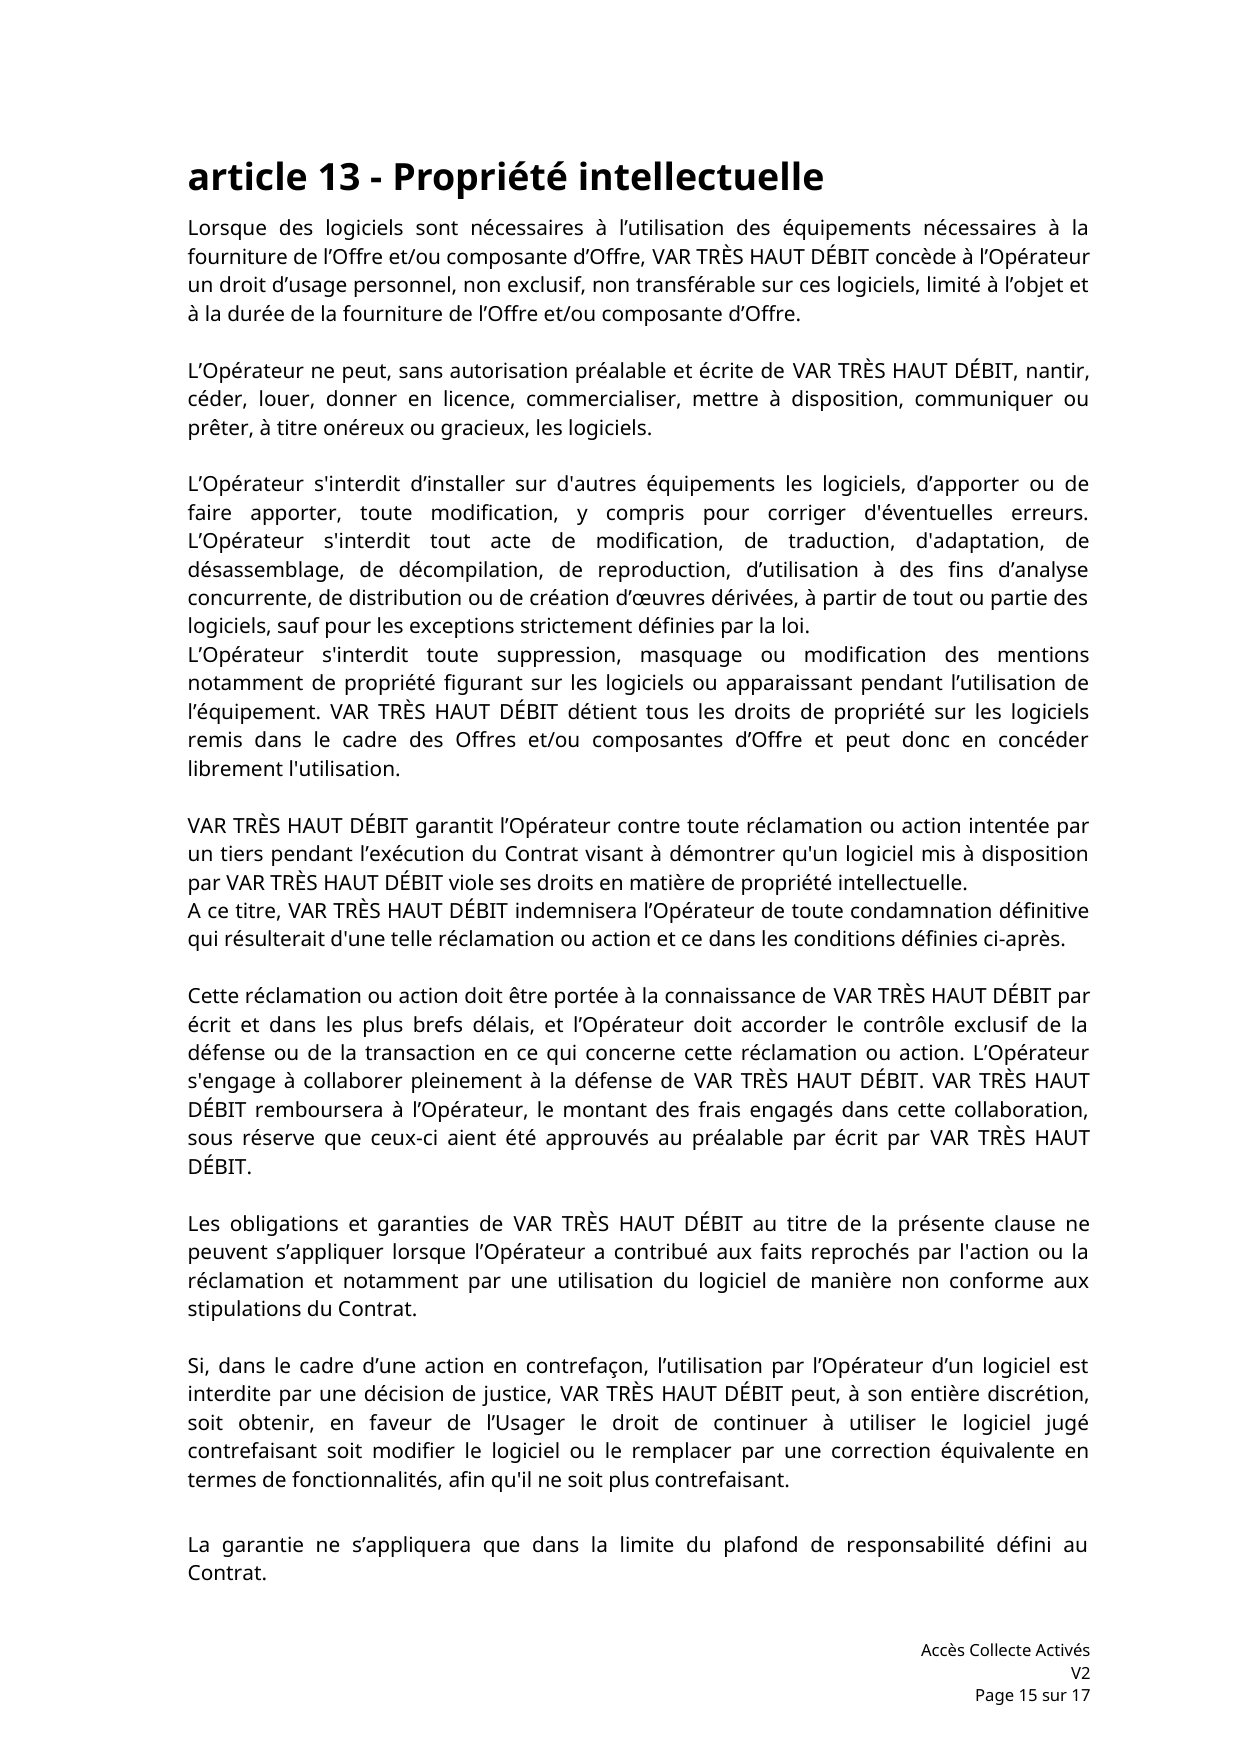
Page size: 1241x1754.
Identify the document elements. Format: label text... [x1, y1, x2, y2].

text Si, dans le cadre d’une action en contrefaçon, l’utilisation par l’Opérateur d’un logiciel est interdite par une décision de justice, VAR TRÈS HAUT DÉBIT peut, à son entière discrétion, soit obtenir, en faveur de l’Usager le droit de continuer à utiliser le logiciel jugé contrefaisant soit modifier le logiciel ou le remplacer par une correction équivalente en termes de fonctionnalités, afin qu'il ne soit plus contrefaisant. [187, 1351, 1090, 1493]
text Les obligations et garanties de VAR TRÈS HAUT DÉBIT au titre de la présente clause ne peuvent s’appliquer lorsque l’Opérateur a contribué aux faits reprochés par l'action ou la réclamation et notamment par une utilisation du logiciel de manière non conforme aux stipulations du Contrat. [187, 1209, 1090, 1323]
text Cette réclamation ou action doit être portée à la connaissance de VAR TRÈS HAUT DÉBIT par écrit et dans les plus brefs délais, et l’Opérateur doit accorder le contrôle exclusif de la défense ou de la transaction en ce qui concerne cette réclamation ou action. L’Opérateur s'engage à collaborer pleinement à la défense de VAR TRÈS HAUT DÉBIT. VAR TRÈS HAUT DÉBIT remboursera à l’Opérateur, le montant des frais engagés dans cette collaboration, sous réserve que ceux-ci aient été approuvés au préalable par écrit par VAR TRÈS HAUT DÉBIT. [187, 981, 1090, 1180]
text Lorsque des logiciels sont nécessaires à l’utilisation des équipements nécessaires à la fourniture de l’Offre et/ou composante d’Offre, VAR TRÈS HAUT DÉBIT concède à l’Opérateur un droit d’usage personnel, non exclusif, non transférable sur ces logiciels, limité à l’objet et à la durée de la fourniture de l’Offre et/ou composante d’Offre. [187, 213, 1090, 327]
text L’Opérateur ne peut, sans autorisation préalable et écrite de VAR TRÈS HAUT DÉBIT, nantir, céder, louer, donner en licence, commercialiser, mettre à disposition, communiquer ou prêter, à titre onéreux ou gracieux, les logiciels. [187, 356, 1090, 441]
text L’Opérateur s'interdit d’installer sur d'autres équipements les logiciels, d’apporter ou de faire apporter, toute modification, y compris pour corriger d'éventuelles erreurs. L’Opérateur s'interdit tout acte de modification, de traduction, d'adaptation, de désassemblage, de décompilation, de reproduction, d’utilisation à des fins d’analyse concurrente, de distribution ou de création d’œuvres dérivées, à partir de tout ou partie des logiciels, sauf pour les exceptions strictement définies par la loi. [187, 469, 1090, 640]
text A ce titre, VAR TRÈS HAUT DÉBIT indemnisera l’Opérateur de toute condamnation définitive qui résulterait d'une telle réclamation ou action et ce dans les conditions définies ci-après. [187, 896, 1090, 953]
text VAR TRÈS HAUT DÉBIT garantit l’Opérateur contre toute réclamation ou action intentée par un tiers pendant l’exécution du Contrat visant à démontrer qu'un logiciel mis à disposition par VAR TRÈS HAUT DÉBIT viole ses droits en matière de propriété intellectuelle. [187, 811, 1090, 896]
text La garantie ne s’appliquera que dans la limite du plafond de responsabilité défini au Contrat. [187, 1530, 1090, 1587]
text L’Opérateur s'interdit toute suppression, masquage ou modification des mentions notamment de propriété figurant sur les logiciels ou apparaissant pendant l’utilisation de l’équipement. VAR TRÈS HAUT DÉBIT détient tous les droits de propriété sur les logiciels remis dans le cadre des Offres et/ou composantes d’Offre et peut donc en concéder librement l'utilisation. [187, 640, 1090, 782]
subtitle Propriété intellectuelle [187, 150, 1090, 201]
